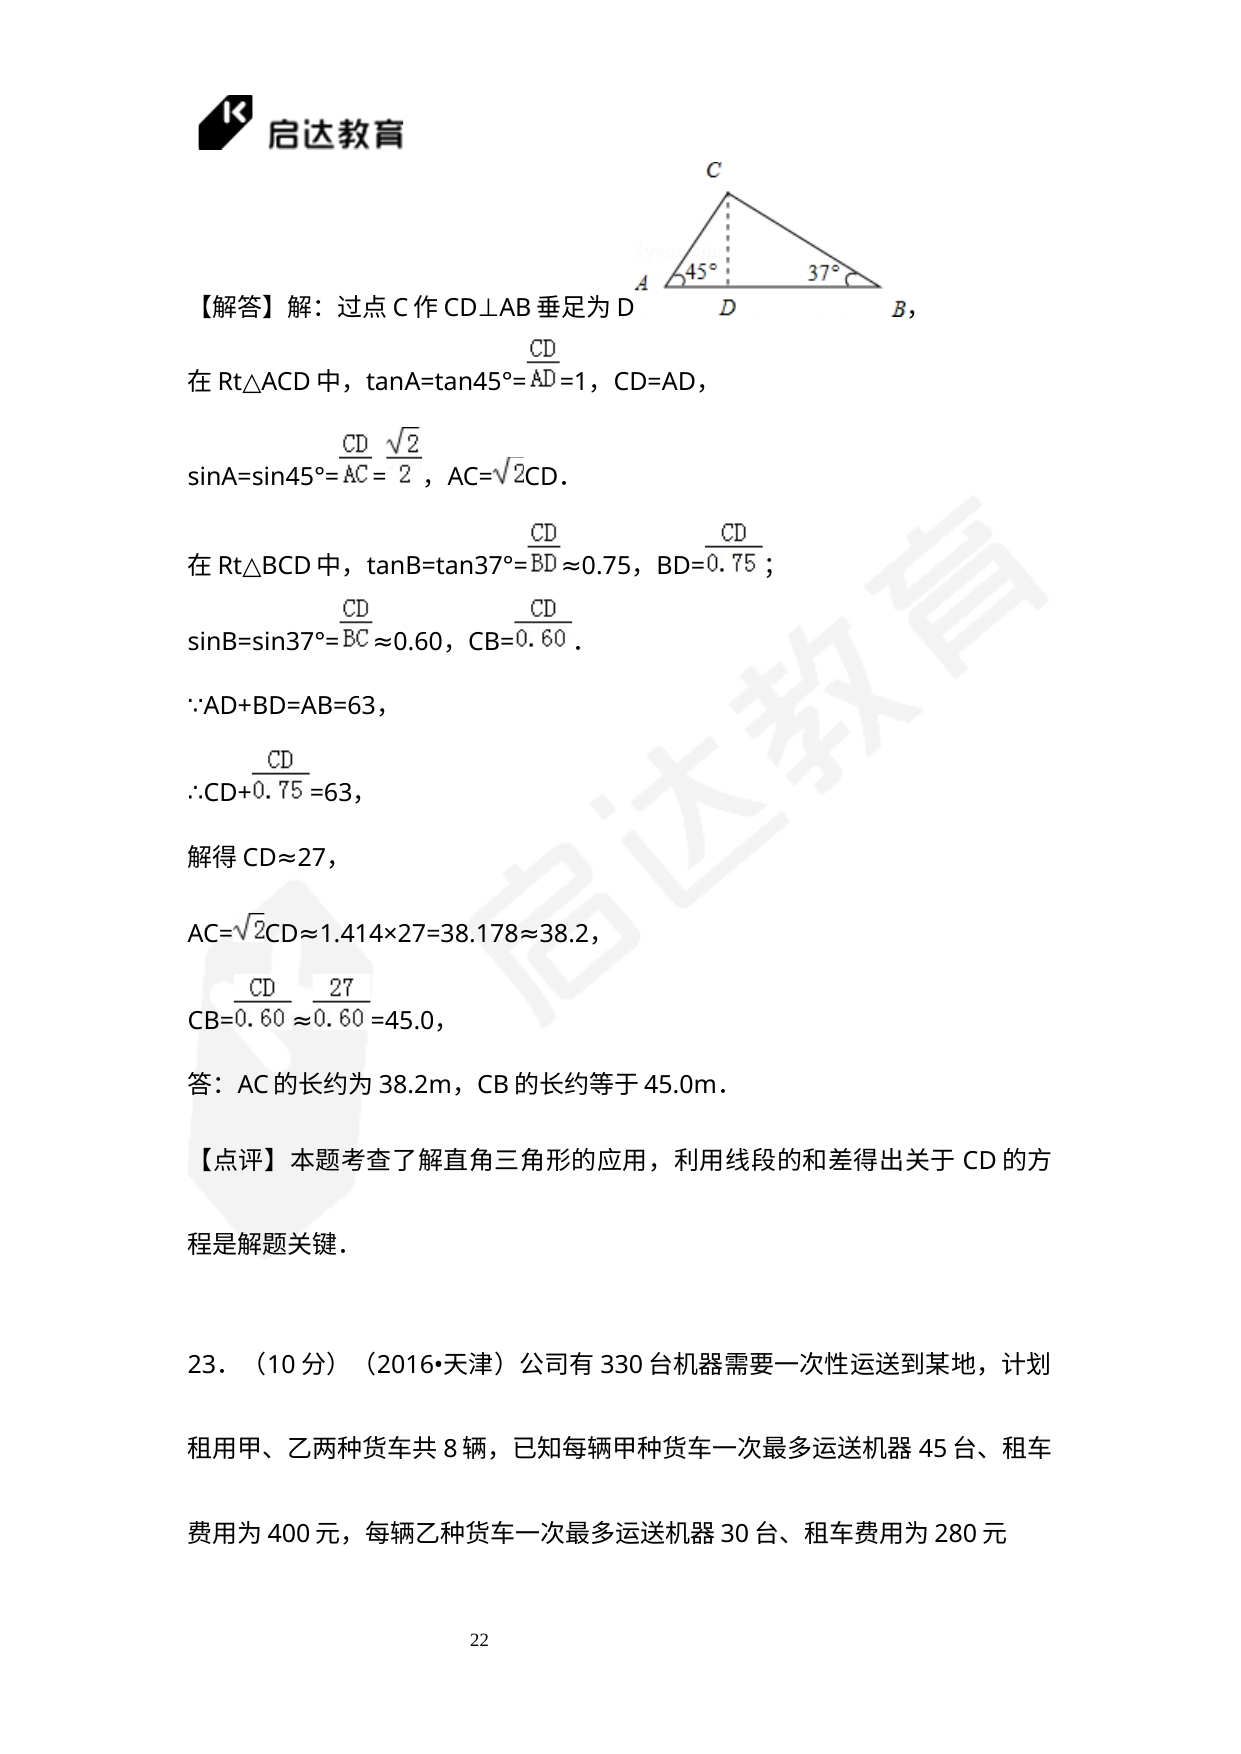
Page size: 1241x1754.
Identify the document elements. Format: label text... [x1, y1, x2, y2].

picture [492, 457, 524, 486]
text ∵AD+BD=AB=63， [187, 671, 1053, 736]
text ∴CD+=63， [187, 747, 1053, 812]
picture [526, 335, 560, 390]
text 【点评】本题考查了解直角三角形的应用，利用线段的和差得出关于CD的方程是解题关键． [187, 1126, 1053, 1276]
picture [514, 595, 573, 650]
text 解得CD≈27， [187, 823, 1053, 888]
picture [339, 430, 372, 486]
text 答：AC的长约为38.2m，CB的长约等于45.0m． [187, 1050, 1053, 1115]
picture [198, 95, 404, 150]
picture [527, 519, 561, 575]
text 在Rt△BCD中，tanB=tan37°=≈0.75，BD=； [187, 519, 1053, 584]
picture [233, 913, 265, 942]
text AC=CD≈1.414×27=38.178≈38.2， [187, 899, 1053, 964]
text CB=≈=45.0， [187, 974, 1053, 1039]
text sinA=sin45°==，AC=CD． [187, 411, 1053, 509]
text 23．（10分）（2016•天津）公司有330台机器需要一次性运送到某地，计划租用甲、乙两种货车共8辆，已知每辆甲种货车一次最多运送机器45台、租车费用为400元，每辆乙种货车一次最多运送机器30台、租车费用为280元 [187, 1330, 1053, 1564]
picture [233, 974, 292, 1030]
picture [339, 595, 373, 650]
picture [312, 974, 371, 1030]
picture [386, 427, 423, 486]
picture [705, 519, 763, 575]
text 在Rt△ACD中，tanA=tan45°==1，CD=AD， [187, 335, 1053, 400]
picture [634, 162, 907, 317]
text sinB=sin37°=≈0.60，CB=． [187, 595, 1053, 660]
picture [251, 747, 310, 802]
